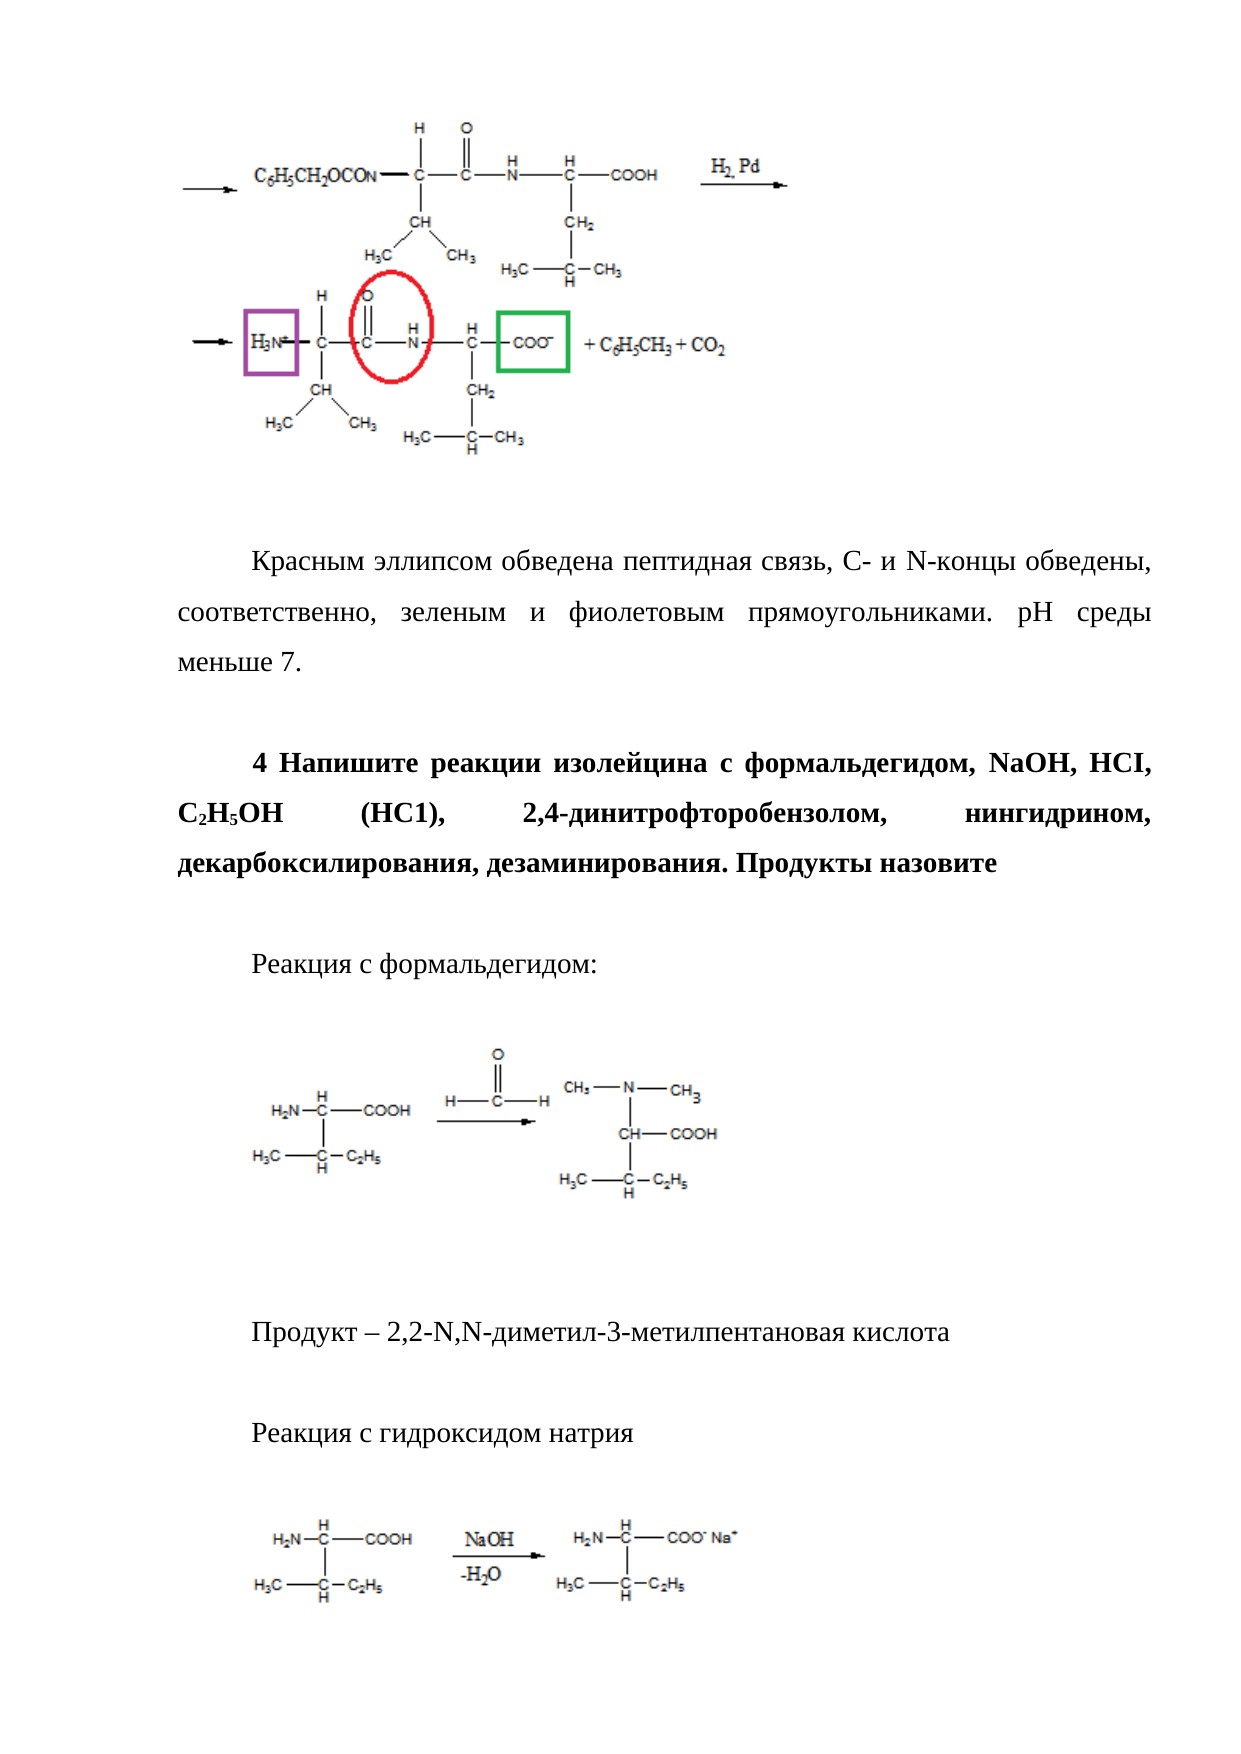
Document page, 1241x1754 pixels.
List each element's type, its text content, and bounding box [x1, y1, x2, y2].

picture [251, 1515, 741, 1606]
picture [251, 1046, 733, 1250]
picture [177, 118, 814, 469]
text Продукт – 2,2-N,N-диметил-3-метилпентановая кислота [177, 1314, 1152, 1348]
text 4 Напишите реакции изолейцина с формальдегидом, NaOH, HCI, С2Н5ОН (НС1), 2,4-динитрофторобензолом, нингидрином, декарбоксилирования, дезаминирования. Продукты назовите [177, 745, 1152, 879]
text Красным эллипсом обведена пептидная связь, С- и N-концы обведены, соответственно, зеленым и фиолетовым прямоугольниками. pH среды меньше 7. [177, 543, 1152, 678]
text Реакция с гидроксидом натрия [177, 1415, 1152, 1448]
text Реакция с формальдегидом: [177, 946, 1152, 979]
